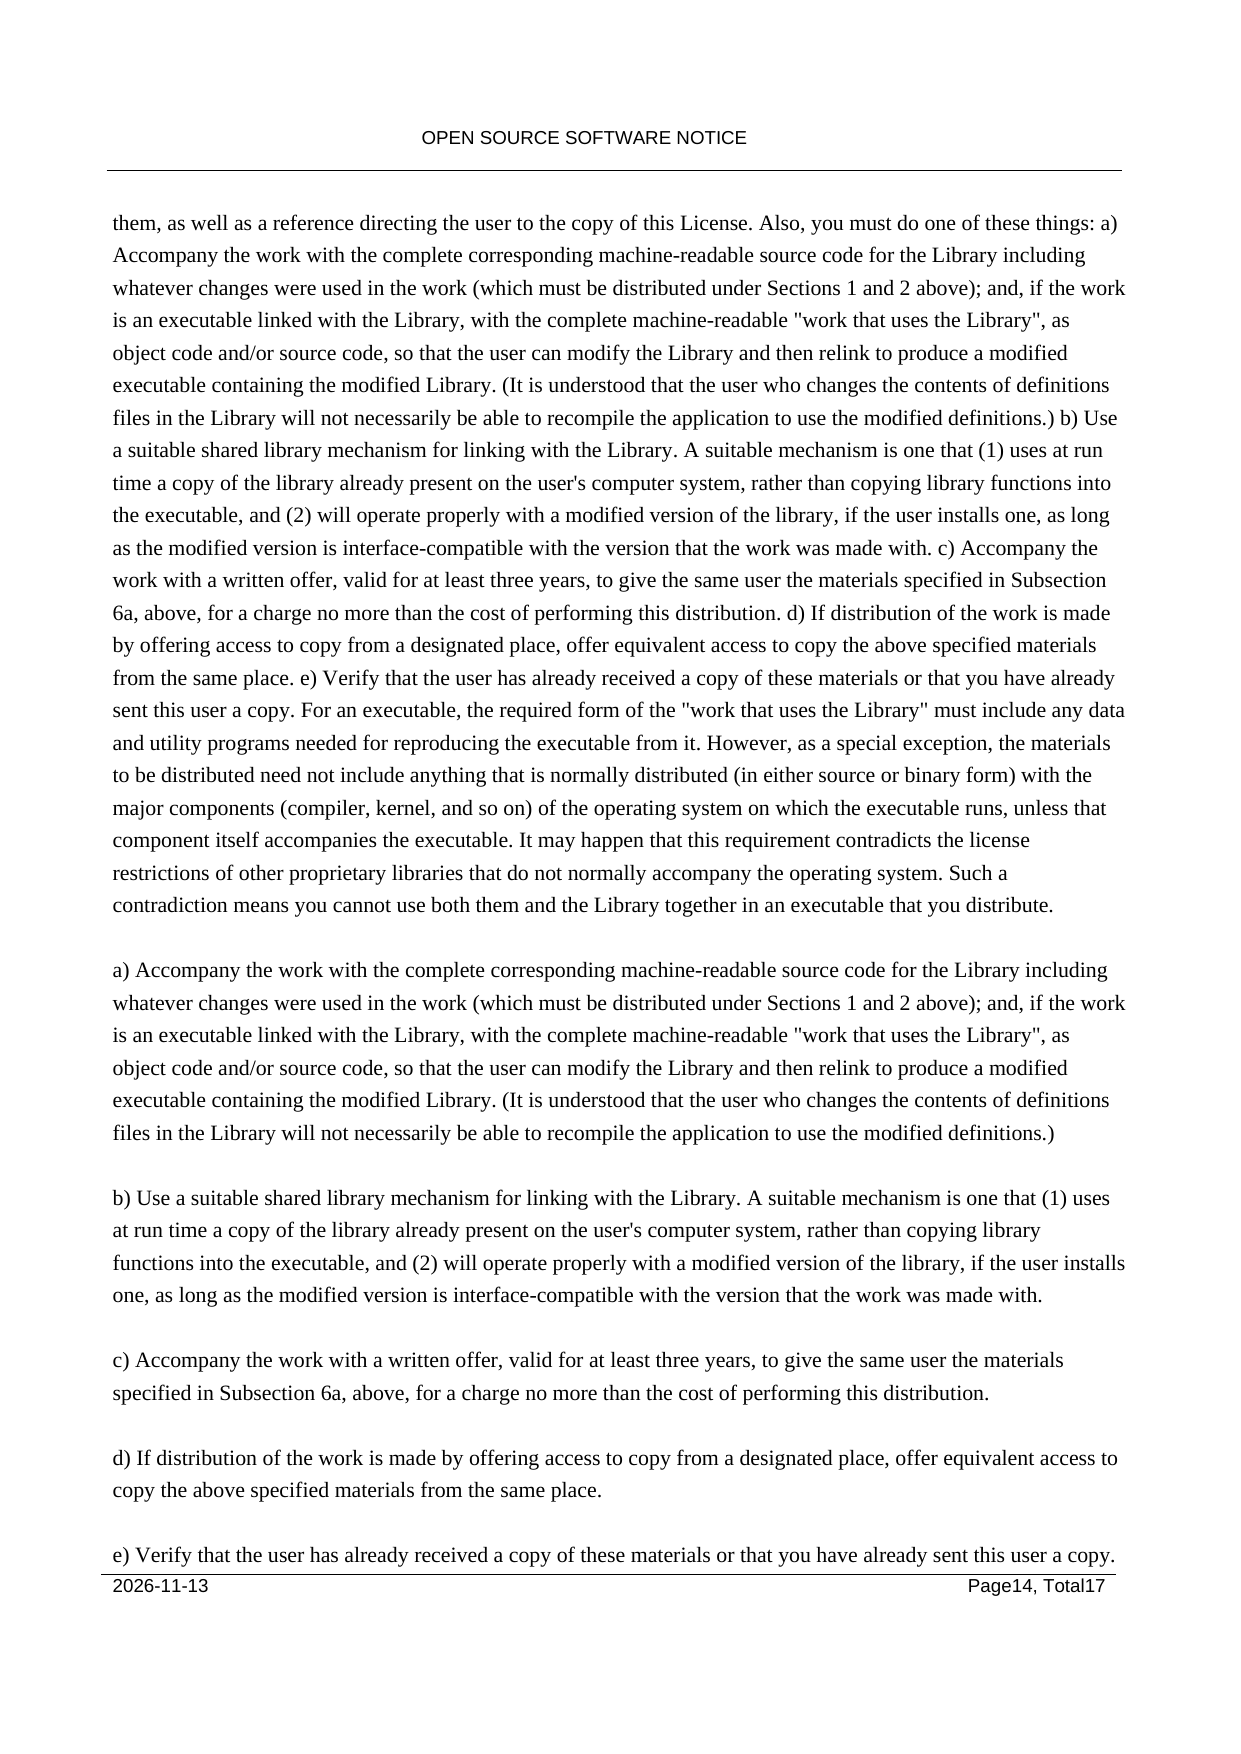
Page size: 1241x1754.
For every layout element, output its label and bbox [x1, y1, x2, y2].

text [112, 206, 1128, 1571]
